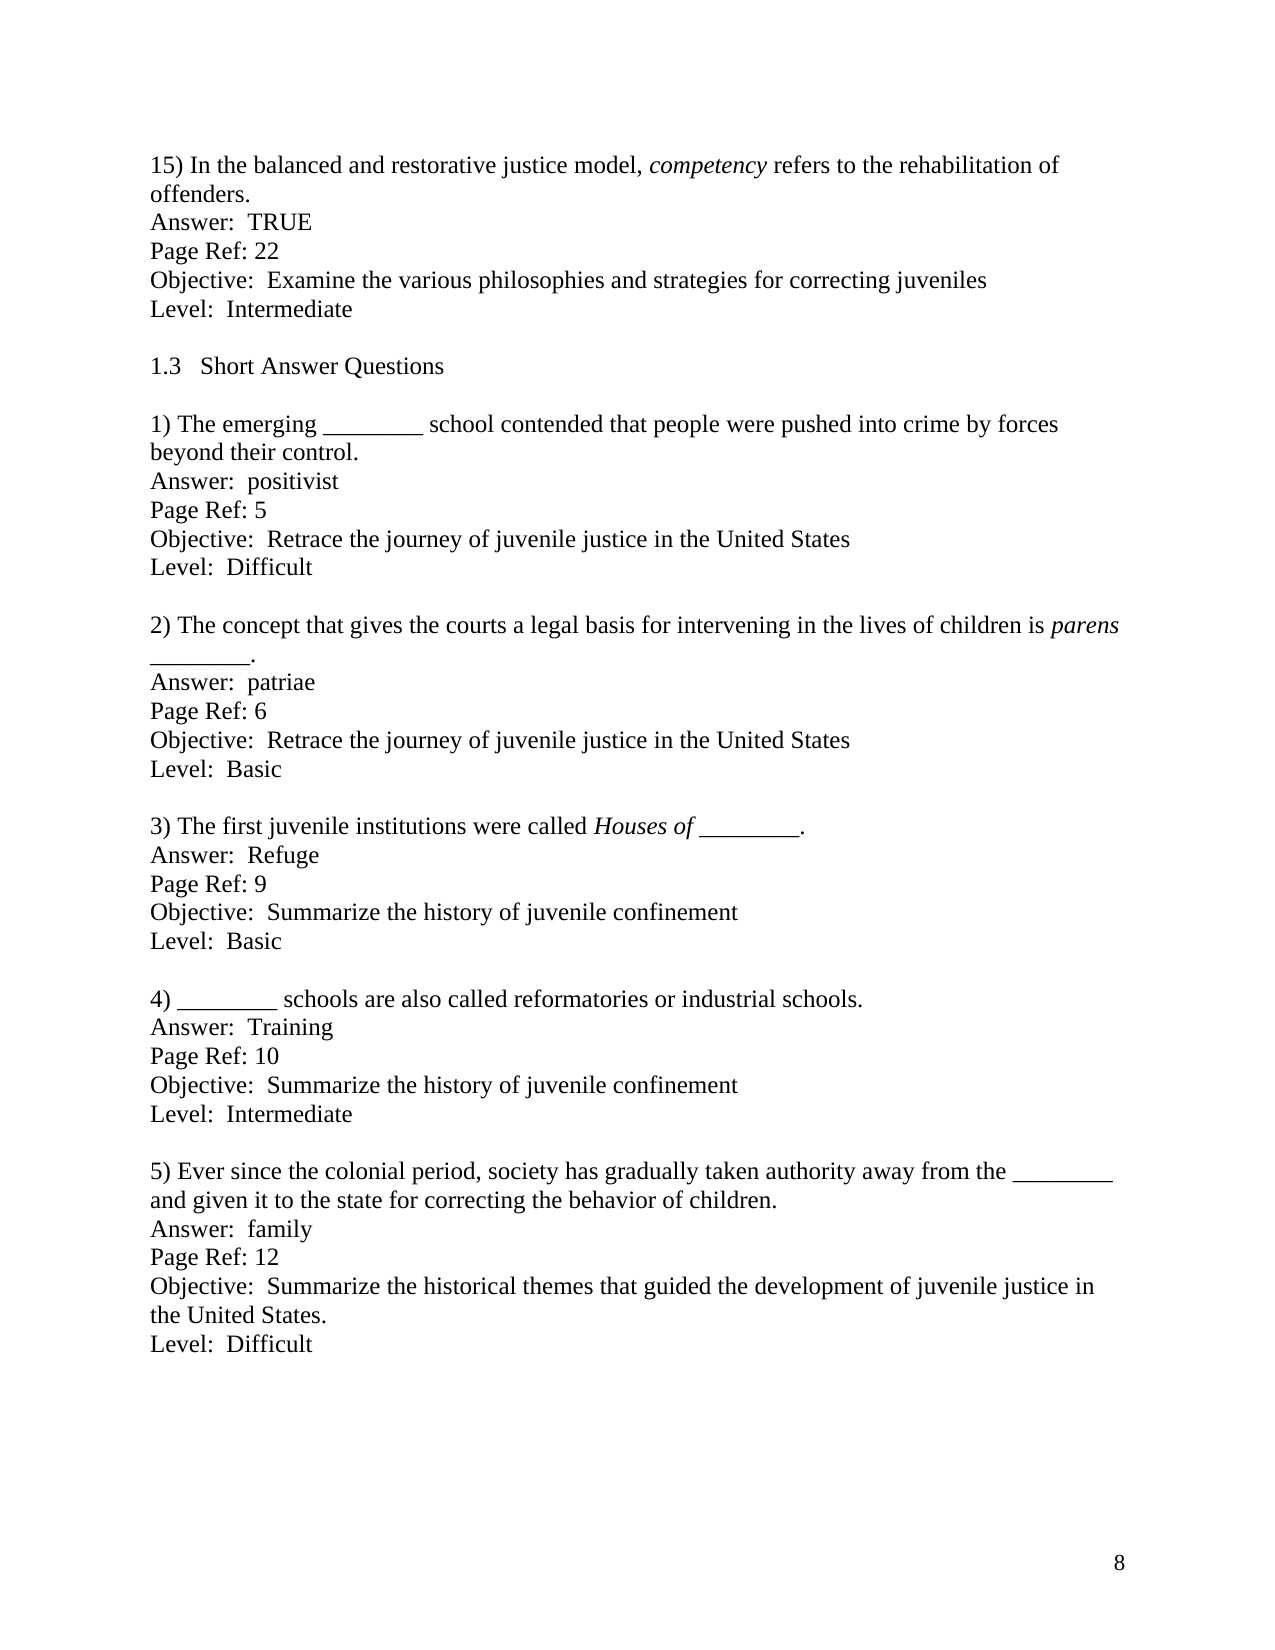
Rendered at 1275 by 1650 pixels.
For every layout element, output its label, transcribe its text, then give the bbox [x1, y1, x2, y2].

text Answer: family [150, 1214, 1125, 1242]
text Answer: TRUE [150, 207, 1125, 236]
text Level: Intermediate [150, 1099, 1125, 1127]
text Page Ref: 22 [150, 236, 1125, 265]
text Objective: Summarize the history of juvenile confinement [150, 897, 1125, 926]
text 3) The first juvenile institutions were called Houses of ________. [150, 811, 1125, 840]
text Level: Basic [150, 926, 1125, 955]
text Level: Difficult [150, 552, 1125, 581]
text Answer: Training [150, 1012, 1125, 1041]
text Level: Basic [150, 754, 1125, 782]
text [150, 265, 1125, 294]
text 1) The emerging ________ school contended that people were pushed into crime by forces beyond their control. [150, 409, 1125, 466]
text Level: Intermediate [150, 294, 1125, 322]
text Answer: Refuge [150, 840, 1125, 869]
text Page Ref: 12 [150, 1242, 1125, 1271]
text Objective: Retrace the journey of juvenile justice in the United States [150, 524, 1125, 552]
text 2) The concept that gives the courts a legal basis for intervening in the lives of children is parens ________. [150, 610, 1125, 667]
text 1.3 Short Answer Questions [150, 351, 1125, 380]
text 5) Ever since the colonial period, society has gradually taken authority away from the ________ and given it to the state for correcting the behavior of children. [150, 1156, 1125, 1214]
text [150, 1271, 1125, 1329]
text Objective: Summarize the history of juvenile confinement [150, 1070, 1125, 1099]
text Level: Difficult [150, 1329, 1125, 1357]
text 4) ________ schools are also called reformatories or industrial schools. [150, 984, 1125, 1012]
text Answer: positivist [150, 466, 1125, 495]
text 15) In the balanced and restorative justice model, competency refers to the rehabilitation of offenders. [150, 150, 1125, 207]
text Answer: patriae [150, 667, 1125, 696]
text Page Ref: 6 [150, 696, 1125, 725]
text Page Ref: 9 [150, 869, 1125, 897]
text Page Ref: 10 [150, 1041, 1125, 1070]
text Objective: Retrace the journey of juvenile justice in the United States [150, 725, 1125, 754]
text Page Ref: 5 [150, 495, 1125, 524]
